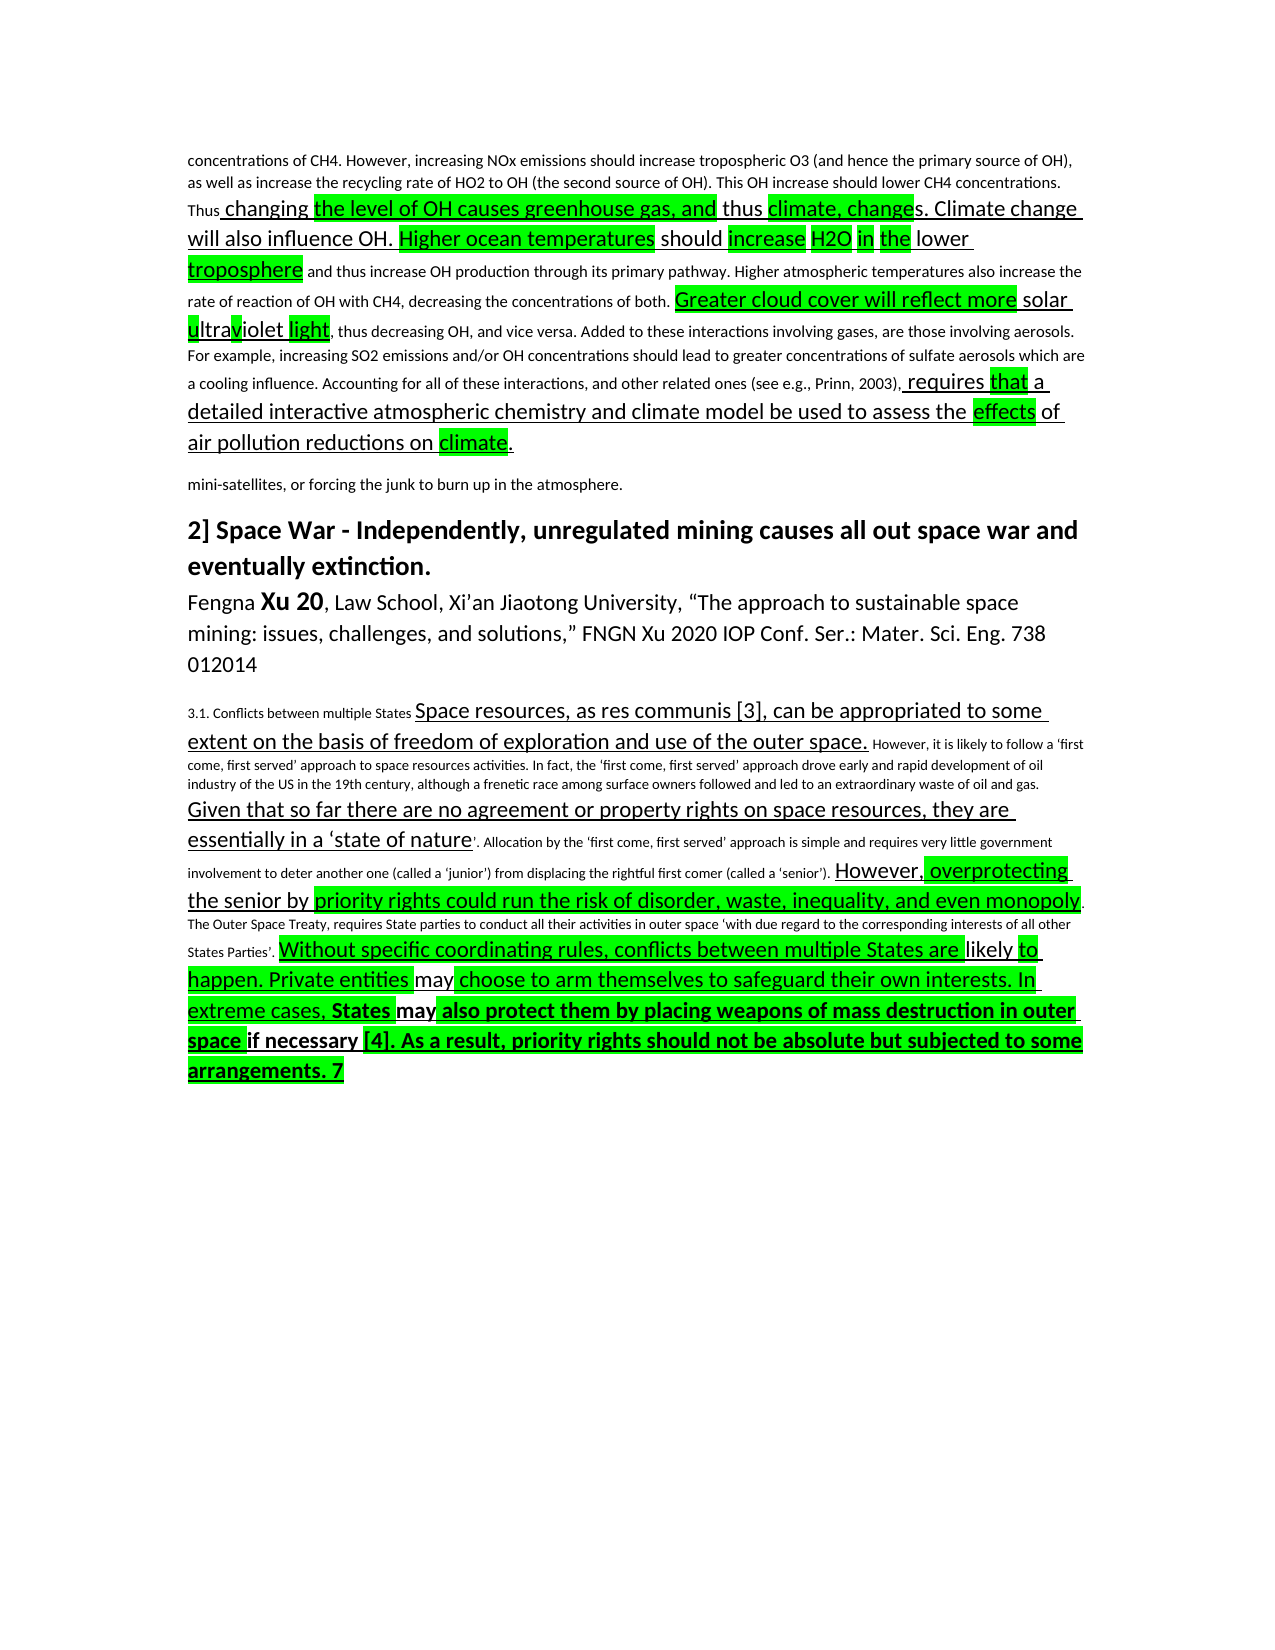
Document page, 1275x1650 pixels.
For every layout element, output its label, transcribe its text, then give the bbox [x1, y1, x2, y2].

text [187, 150, 1087, 456]
text 3.1. Conflicts between multiple States Space resources, as res communis [3], can be appropriated to some extent on the basis of freedom of exploration and use of the outer space. However, it is likely to follow a ‘first come, first served’ approach to space resources activities. In fact, the ‘first come, first served’ approach drove early and rapid development of oil industry of the US in the 19th century, although a frenetic race among surface owners followed and led to an extraordinary waste of oil and gas. Given that so far there are no agreement or property rights on space resources, they are essentially in a ‘state of nature’. Allocation by the ‘first come, first served’ approach is simple and requires very little government involvement to deter another one (called a ‘junior’) from displacing the rightful first comer (called a ‘senior’). However, overprotecting the senior by priority rights could run the risk of disorder, waste, inequality, and even monopoly. The Outer Space Treaty, requires State parties to conduct all their activities in outer space ‘with due regard to the corresponding interests of all other States Parties’. Without specific coordinating rules, conflicts between multiple States are likely to happen. Private entities may choose to arm themselves to safeguard their own interests. In extreme cases, States may also protect them by placing weapons of mass destruction in outer space if necessary [4]. As a result, priority rights should not be absolute but subjected to some arrangements. 7 [187, 697, 1087, 1084]
subtitle 2] Space War - Independently, unregulated mining causes all out space war and eventually extinction. [187, 513, 1087, 582]
text Fengna Xu 20, Law School, Xi’an Jiaotong University, “The approach to sustainable space mining: issues, challenges, and solutions,” FNGN Xu 2020 IOP Conf. Ser.: Mater. Sci. Eng. 738 012014 [187, 584, 1087, 678]
text mini-satellites, or forcing the junk to burn up in the atmosphere. [187, 474, 1087, 495]
